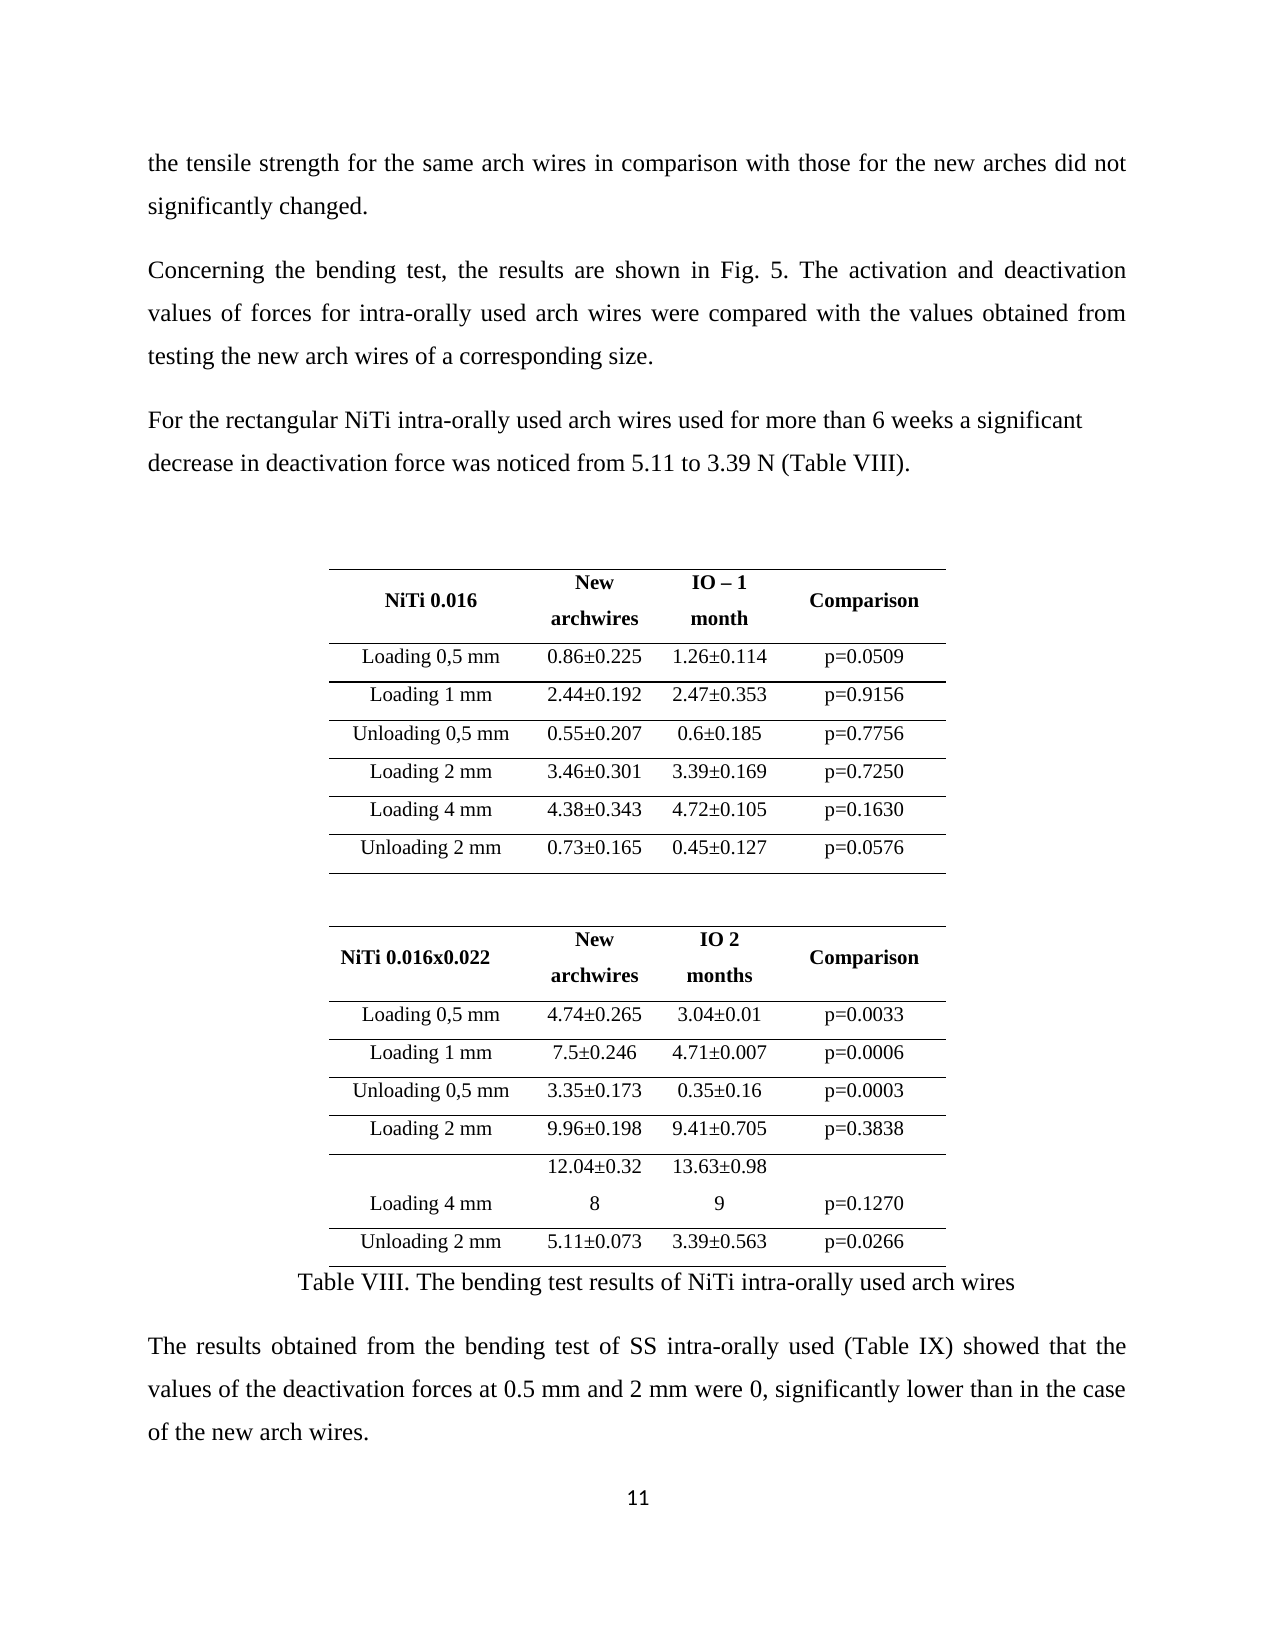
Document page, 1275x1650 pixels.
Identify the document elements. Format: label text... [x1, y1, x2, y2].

table_cell 0.86±0.225 [533, 644, 656, 681]
table_cell 7.5±0.246 [533, 1040, 656, 1077]
table_header NiTi 0.016x0.022 [329, 927, 532, 1001]
table_cell Loading 2 mm [329, 1116, 532, 1153]
table_header New archwires [533, 570, 656, 643]
table_cell p=0.0509 [782, 644, 946, 681]
table_cell 0.45±0.127 [656, 835, 782, 872]
list Table VIII. The bending test results of NiTi intra-orally used arch wires [185, 1267, 1127, 1296]
table_cell p=0.1630 [782, 797, 946, 834]
table_cell 2.47±0.353 [656, 683, 782, 719]
table_cell 4.71±0.007 [656, 1040, 782, 1077]
table_cell 3.46±0.301 [533, 759, 656, 796]
table_cell Unloading 0,5 mm [329, 721, 532, 758]
table_cell 5.11±0.073 [533, 1229, 656, 1266]
table_cell Loading 1 mm [329, 1040, 532, 1077]
table_cell p=0.9156 [782, 683, 946, 719]
table_cell 4.38±0.343 [533, 797, 656, 834]
table_cell Loading 4 mm [329, 1155, 532, 1228]
text For the rectangular NiTi intra-orally used arch wires used for more than 6 weeks a significant decrease in deactivation force was noticed from 5.11 to 3.39 N (Table VIII). [148, 405, 1127, 477]
table_header New archwires [533, 927, 656, 1001]
table_cell 13.63±0.989 [656, 1155, 782, 1228]
table_cell p=0.7756 [782, 721, 946, 758]
table_cell p=0.0003 [782, 1078, 946, 1115]
table_cell 3.39±0.169 [656, 759, 782, 796]
table_cell 0.73±0.165 [533, 835, 656, 872]
table_cell 3.04±0.01 [656, 1002, 782, 1039]
table_header IO – 1 month [656, 570, 782, 643]
table_header Comparison [782, 927, 946, 1001]
table_cell Loading 0,5 mm [329, 644, 532, 681]
table_cell 3.35±0.173 [533, 1078, 656, 1115]
table_cell p=0.0576 [782, 835, 946, 872]
table_header NiTi 0.016 [329, 570, 532, 643]
table_cell 9.96±0.198 [533, 1116, 656, 1153]
table_cell Loading 2 mm [329, 759, 532, 796]
table_cell Unloading 0,5 mm [329, 1078, 532, 1115]
table_cell Loading 1 mm [329, 683, 532, 719]
table_cell p=0.7250 [782, 759, 946, 796]
table_cell 0.35±0.16 [656, 1078, 782, 1115]
table_cell 1.26±0.114 [656, 644, 782, 681]
table_cell 9.41±0.705 [656, 1116, 782, 1153]
table_cell Loading 4 mm [329, 797, 532, 834]
table_cell 2.44±0.192 [533, 683, 656, 719]
table_cell 3.39±0.563 [656, 1229, 782, 1266]
table_cell p=0.3838 [782, 1116, 946, 1153]
table_cell p=0.1270 [782, 1155, 946, 1228]
table_cell Loading 0,5 mm [329, 1002, 532, 1039]
table_cell 4.72±0.105 [656, 797, 782, 834]
table_cell 12.04±0.328 [533, 1155, 656, 1228]
text The results obtained from the bending test of SS intra-orally used (Table IX) showed that the values of the deactivation forces at 0.5 mm and 2 mm were 0, significantly lower than in the case of the new arch wires. [148, 1331, 1127, 1446]
table_cell p=0.0266 [782, 1229, 946, 1266]
table_header IO 2 months [656, 927, 782, 1001]
table_cell 4.74±0.265 [533, 1002, 656, 1039]
table_cell Unloading 2 mm [329, 835, 532, 872]
table_cell p=0.0006 [782, 1040, 946, 1077]
table_cell Unloading 2 mm [329, 1229, 532, 1266]
table_cell 0.6±0.185 [656, 721, 782, 758]
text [148, 148, 1127, 219]
table_header Comparison [782, 570, 946, 643]
text Concerning the bending test, the results are shown in Fig. 5. The activation and deactivation values of forces for intra-orally used arch wires were compared with the values obtained from testing the new arch wires of a corresponding size. [148, 255, 1127, 370]
table_cell 0.55±0.207 [533, 721, 656, 758]
table_cell p=0.0033 [782, 1002, 946, 1039]
